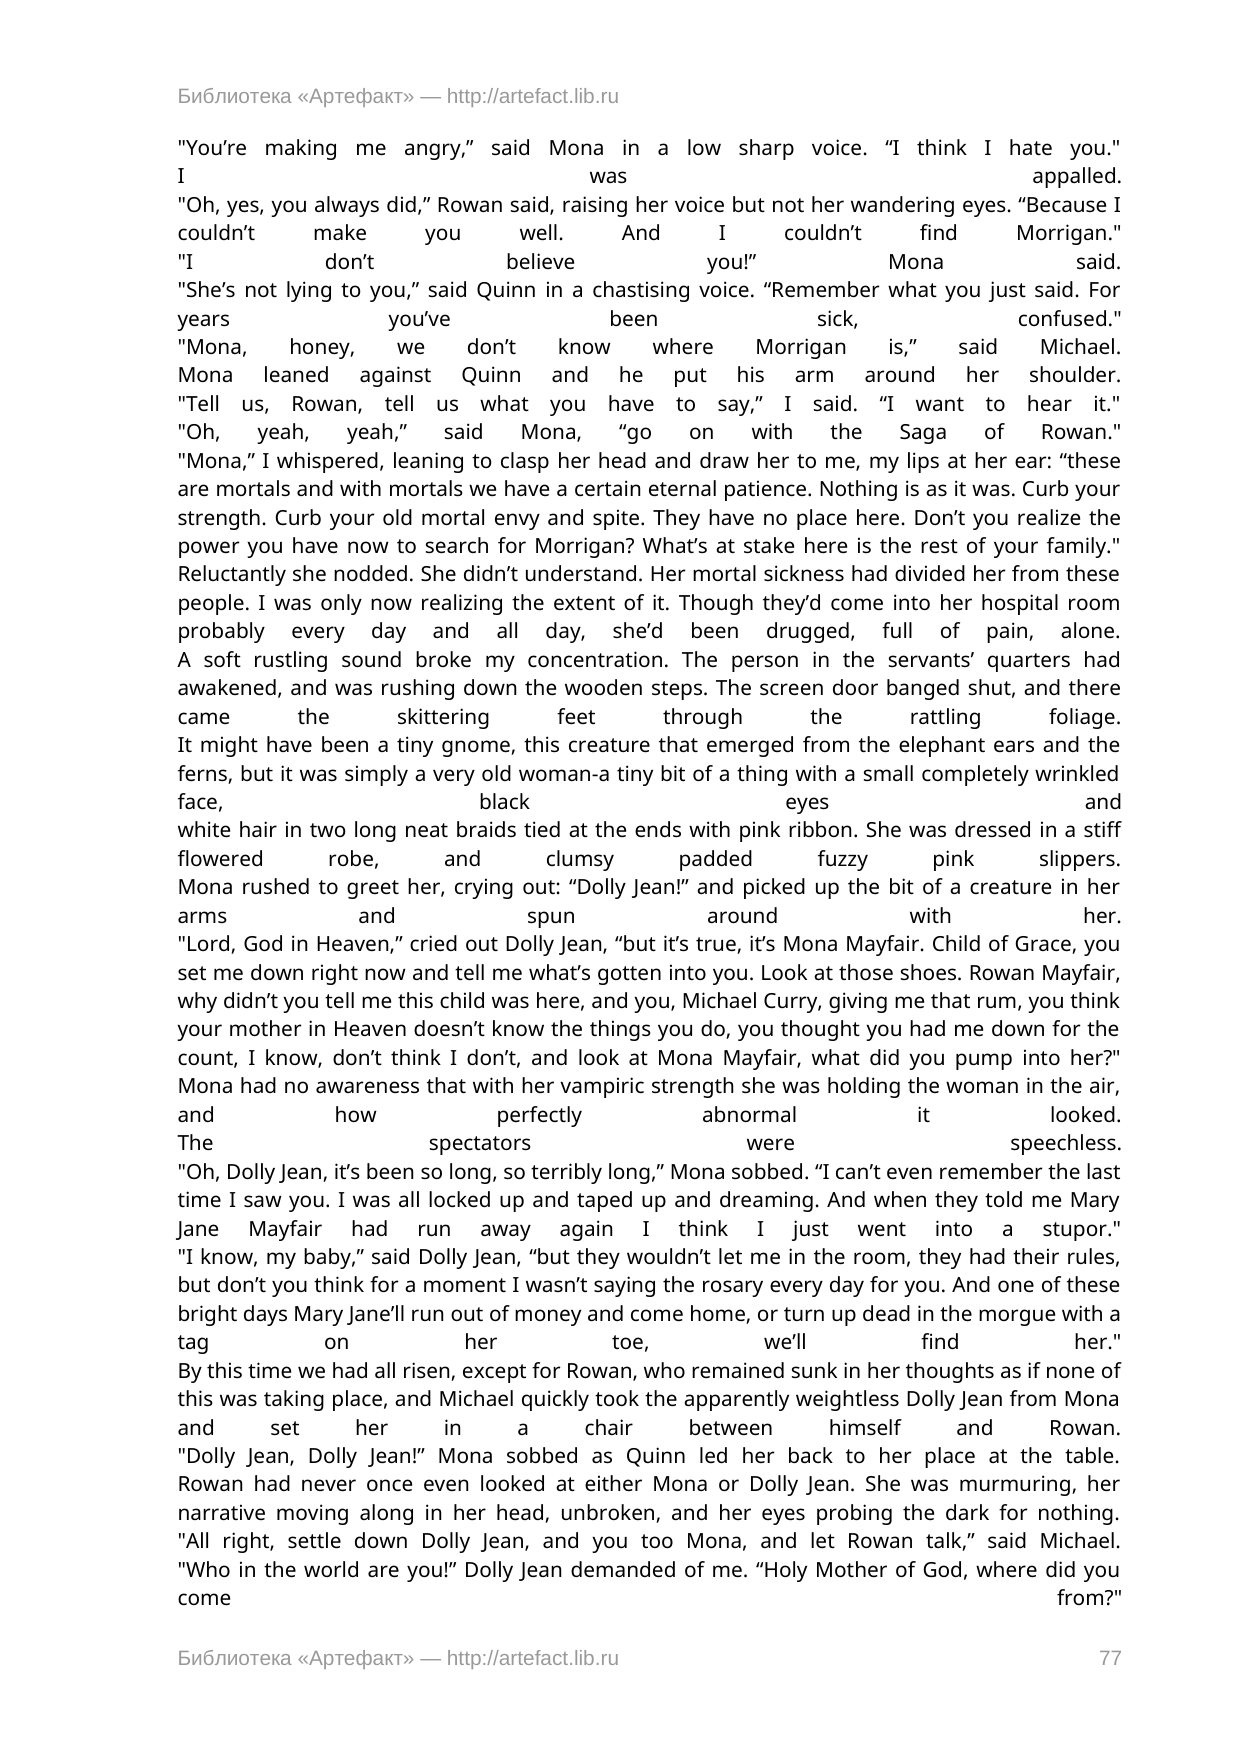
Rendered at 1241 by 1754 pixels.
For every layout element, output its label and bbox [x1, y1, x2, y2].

text [177, 133, 1122, 1612]
